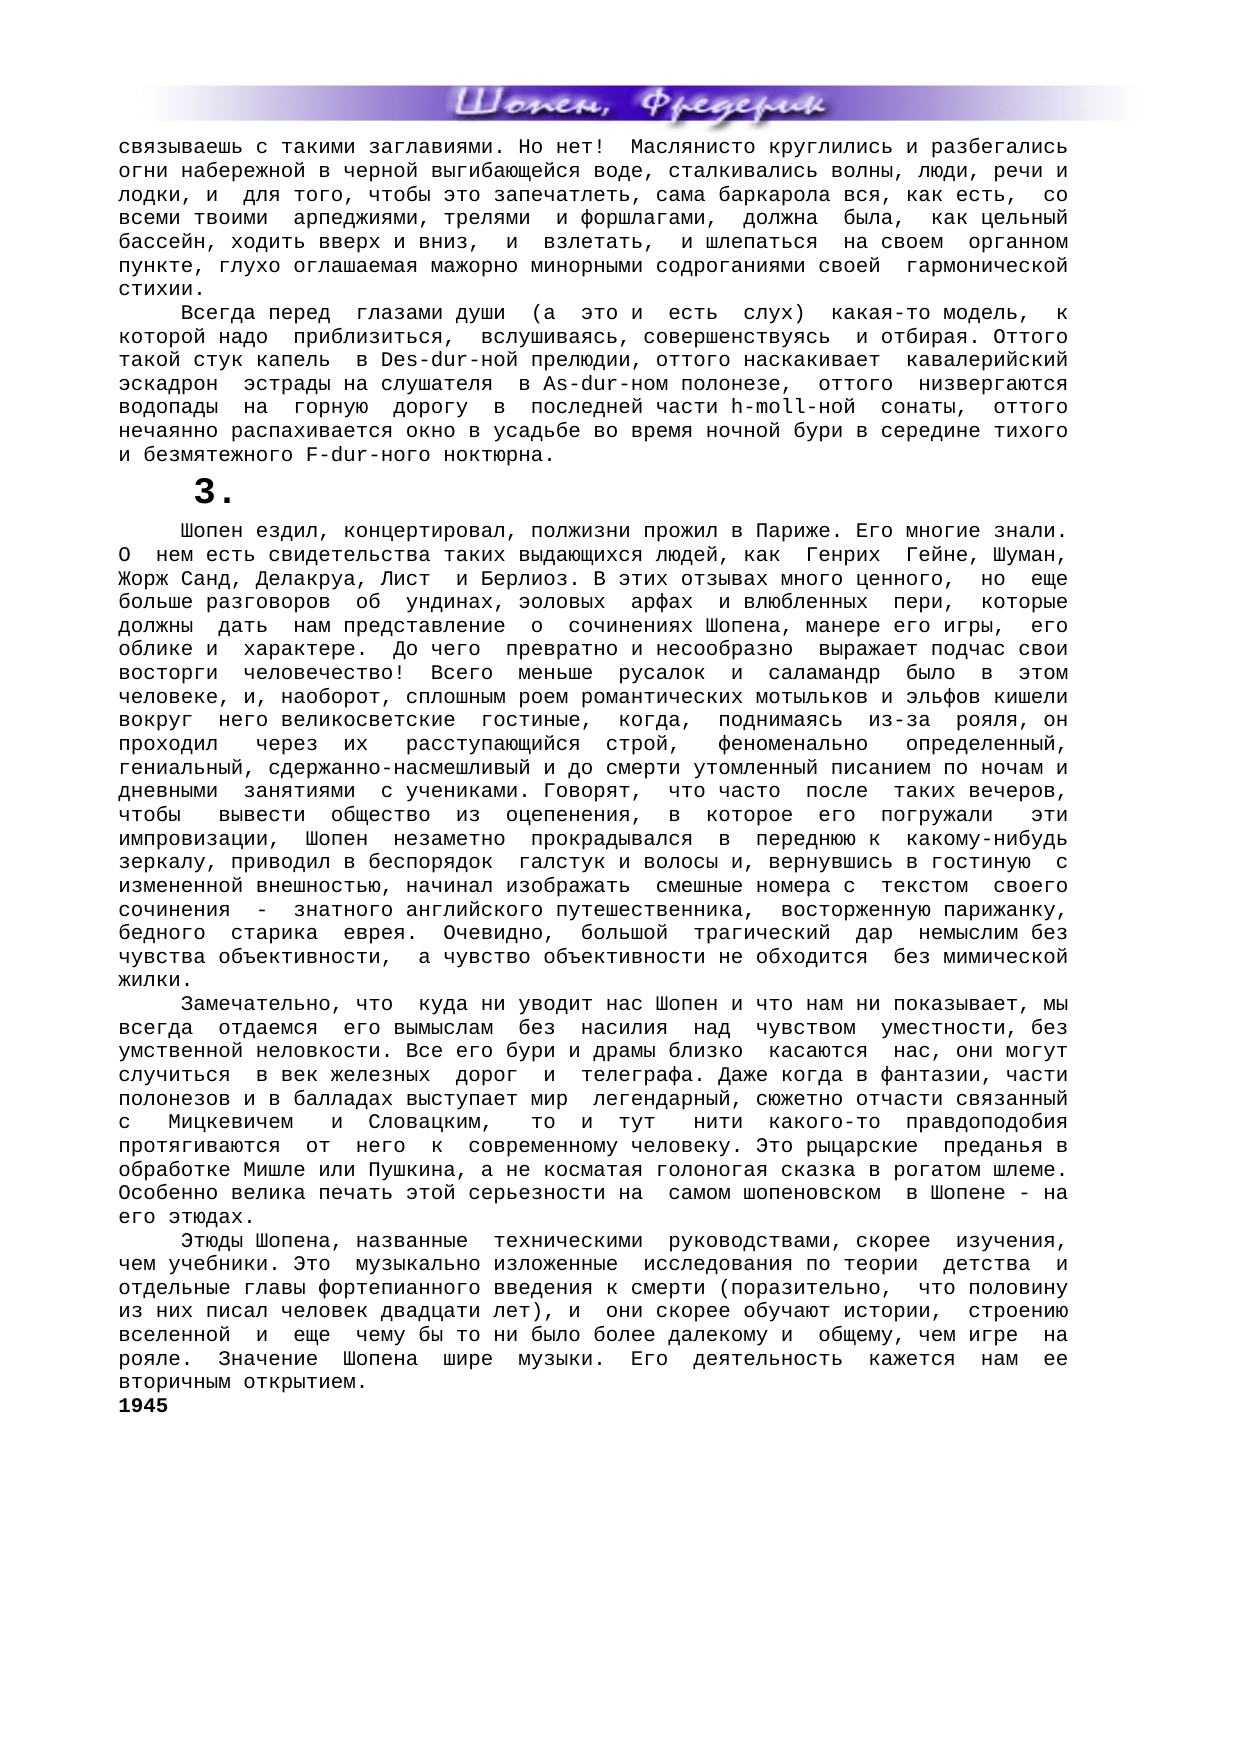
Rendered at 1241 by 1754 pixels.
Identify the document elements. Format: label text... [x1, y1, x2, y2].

text связываешь с такими заглавиями. Но нет! Маслянисто круглились и разбегались [118, 136, 1181, 160]
text гениальный, сдержанно-насмешливый и до смерти утомленный писанием по ночам и [118, 757, 1181, 780]
subtitle 3. [193, 473, 1181, 515]
text обработке Мишле или Пушкина, а не косматая голоногая сказка в рогатом шлеме. [118, 1159, 1181, 1182]
picture [118, 73, 1169, 136]
text 1945 [118, 1395, 1181, 1419]
text больше разговоров об ундинах, эоловых арфах и влюбленных пери, которые [118, 591, 1181, 615]
text измененной внешностью, начинал изображать смешные номера с текстом своего [118, 875, 1181, 898]
text протягиваются от него к современному человеку. Это рыцарские преданья в [118, 1135, 1181, 1159]
text восторги человечество! Всего меньше русалок и саламандр было в этом [118, 662, 1181, 686]
text Замечательно, что куда ни уводит нас Шопен и что нам ни показывает, мы [118, 993, 1181, 1017]
text Всегда перед глазами души (а это и есть слух) какая-то модель, к [118, 302, 1181, 326]
text бассейн, ходить вверх и вниз, и взлетать, и шлепаться на своем органном [118, 231, 1181, 255]
text О нем есть свидетельства таких выдающихся людей, как Генрих Гейне, Шуман, [118, 544, 1181, 567]
text стихии. [118, 278, 1181, 302]
text такой стук капель в Des-dur-ной прелюдии, оттого наскакивает кавалерийский [118, 349, 1181, 373]
text случиться в век железных дорог и телеграфа. Даже когда в фантазии, части [118, 1064, 1181, 1088]
text водопады на горную дорогу в последней части h-moll-ной сонаты, оттого [118, 397, 1181, 420]
text Шопен ездил, концертировал, полжизни прожил в Париже. Его многие знали. [118, 520, 1181, 544]
text полонезов и в балладах выступает мир легендарный, сюжетно отчасти связанный [118, 1088, 1181, 1111]
text из них писал человек двадцати лет), и они скорее обучают истории, строению [118, 1301, 1181, 1324]
text с Мицкевичем и Словацким, то и тут нити какого-то правдоподобия [118, 1111, 1181, 1135]
text дневными занятиями с учениками. Говорят, что часто после таких вечеров, [118, 780, 1181, 804]
text нечаянно распахивается окно в усадьбе во время ночной бури в середине тихого [118, 420, 1181, 444]
text огни набережной в черной выгибающейся воде, сталкивались волны, люди, речи и [118, 160, 1181, 184]
text пункте, глухо оглашаемая мажорно минорными содроганиями своей гармонической [118, 255, 1181, 278]
text бедного старика еврея. Очевидно, большой трагический дар немыслим без [118, 922, 1181, 946]
text всегда отдаемся его вымыслам без насилия над чувством уместности, без [118, 1017, 1181, 1040]
text Этюды Шопена, названные техническими руководствами, скорее изучения, [118, 1229, 1181, 1253]
text зеркалу, приводил в беспорядок галстук и волосы и, вернувшись в гостиную с [118, 851, 1181, 875]
text Особенно велика печать этой серьезности на самом шопеновском в Шопене - на [118, 1182, 1181, 1206]
text Жорж Санд, Делакруа, Лист и Берлиоз. В этих отзывах много ценного, но еще [118, 567, 1181, 591]
text вселенной и еще чему бы то ни было более далекому и общему, чем игре на [118, 1324, 1181, 1348]
text отдельные главы фортепианного введения к смерти (поразительно, что половину [118, 1277, 1181, 1301]
text должны дать нам представление о сочинениях Шопена, манере его игры, его [118, 615, 1181, 638]
text жилки. [118, 969, 1181, 993]
text человеке, и, наоборот, сплошным роем романтических мотыльков и эльфов кишели [118, 686, 1181, 709]
text умственной неловкости. Все его бури и драмы близко касаются нас, они могут [118, 1040, 1181, 1064]
text которой надо приблизиться, вслушиваясь, совершенствуясь и отбирая. Оттого [118, 326, 1181, 349]
text эскадрон эстрады на слушателя в As-dur-ном полонезе, оттого низвергаются [118, 373, 1181, 397]
text рояле. Значение Шопена шире музыки. Его деятельность кажется нам ее [118, 1348, 1181, 1371]
text облике и характере. До чего превратно и несообразно выражает подчас свои [118, 638, 1181, 662]
text чувства объективности, а чувство объективности не обходится без мимической [118, 946, 1181, 969]
text сочинения - знатного английского путешественника, восторженную парижанку, [118, 898, 1181, 922]
text чтобы вывести общество из оцепенения, в которое его погружали эти [118, 804, 1181, 828]
text всеми твоими арпеджиями, трелями и форшлагами, должна была, как цельный [118, 207, 1181, 231]
text лодки, и для того, чтобы это запечатлеть, сама баркарола вся, как есть, со [118, 184, 1181, 207]
text его этюдах. [118, 1206, 1181, 1229]
text и безмятежного F-dur-ного ноктюрна. [118, 444, 1181, 467]
text импровизации, Шопен незаметно прокрадывался в переднюю к какому-нибудь [118, 828, 1181, 851]
text проходил через их расступающийся строй, феноменально определенный, [118, 733, 1181, 757]
text вокруг него великосветские гостиные, когда, поднимаясь из-за рояля, он [118, 709, 1181, 733]
text вторичным открытием. [118, 1371, 1181, 1395]
text чем учебники. Это музыкально изложенные исследования по теории детства и [118, 1253, 1181, 1277]
